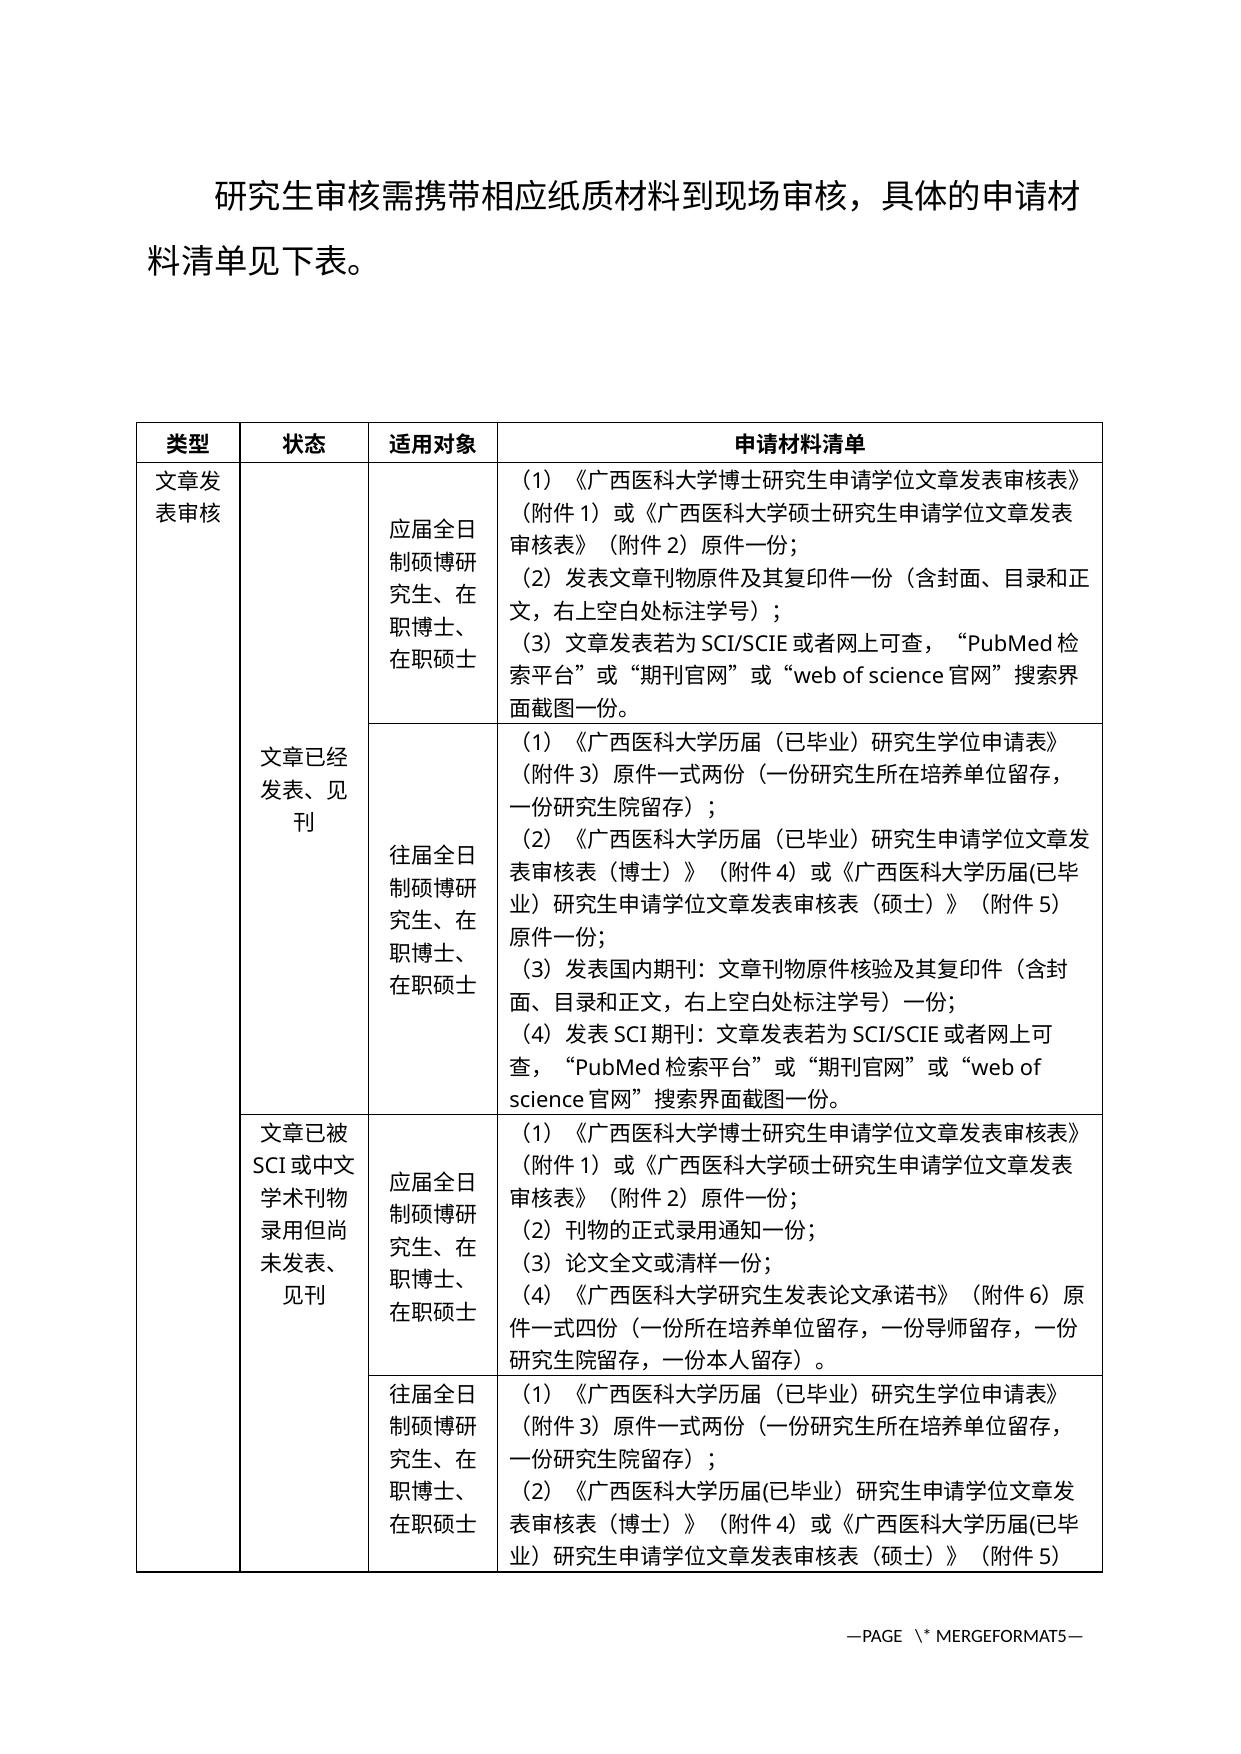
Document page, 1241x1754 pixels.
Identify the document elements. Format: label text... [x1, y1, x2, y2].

table_header 适用对象 [369, 423, 497, 462]
table_header 申请材料清单 [498, 423, 1102, 462]
table_header 类型 [137, 423, 239, 462]
table_cell 文章已被SCI或中文学术刊物录用但尚未发表、见刊 [241, 1115, 368, 1571]
table_cell （1）《广西医科大学历届（已毕业）研究生学位申请表》（附件3）原件一式两份（一份研究生所在培养单位留存，一份研究生院留存）； （2）《广西医科大学历届（已毕业）研究生申请学位文章发表审核表（博士）》（附件4）或《广西医科大学历届(已毕业）研究生申请学位文章发表审核表（硕士）》（附件5）原件一份； （3）发表国内期刊：文章刊物原件核验及其复印件（含封面、目录和正文，右上空白处标注学号）一份； （4）发表SCI期刊：文章发表若为SCI/SCIE或者网上可查，“PubMed检索平台”或“期刊官网”或“web of science官网”搜索界面截图一份。 [498, 724, 1102, 1114]
table_cell 文章发表审核 [137, 463, 239, 1571]
table_cell 往届全日制硕博研究生、在职博士、在职硕士 [369, 1376, 497, 1571]
table_header 状态 [241, 423, 368, 462]
text 研究生审核需携带相应纸质材料到现场审核，具体的申请材料清单见下表。 [148, 162, 1092, 292]
table_cell 往届全日制硕博研究生、在职博士、在职硕士 [369, 724, 497, 1114]
table_cell 应届全日制硕博研究生、在职博士、在职硕士 [369, 1115, 497, 1375]
table_cell 应届全日制硕博研究生、在职博士、在职硕士 [369, 463, 497, 723]
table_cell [498, 1376, 1102, 1571]
table_cell 文章已经发表、见刊 [241, 463, 368, 1114]
table_cell （1）《广西医科大学博士研究生申请学位文章发表审核表》（附件1）或《广西医科大学硕士研究生申请学位文章发表审核表》（附件2）原件一份； （2）刊物的正式录用通知一份； （3）论文全文或清样一份； （4）《广西医科大学研究生发表论文承诺书》（附件6）原件一式四份（一份所在培养单位留存，一份导师留存，一份研究生院留存，一份本人留存）。 [498, 1115, 1102, 1375]
table_cell （1）《广西医科大学博士研究生申请学位文章发表审核表》（附件1）或《广西医科大学硕士研究生申请学位文章发表审核表》（附件2）原件一份； （2）发表文章刊物原件及其复印件一份（含封面、目录和正文，右上空白处标注学号）； （3）文章发表若为SCI/SCIE或者网上可查，“PubMed检索平台”或“期刊官网”或“web of science官网”搜索界面截图一份。 [498, 463, 1102, 723]
